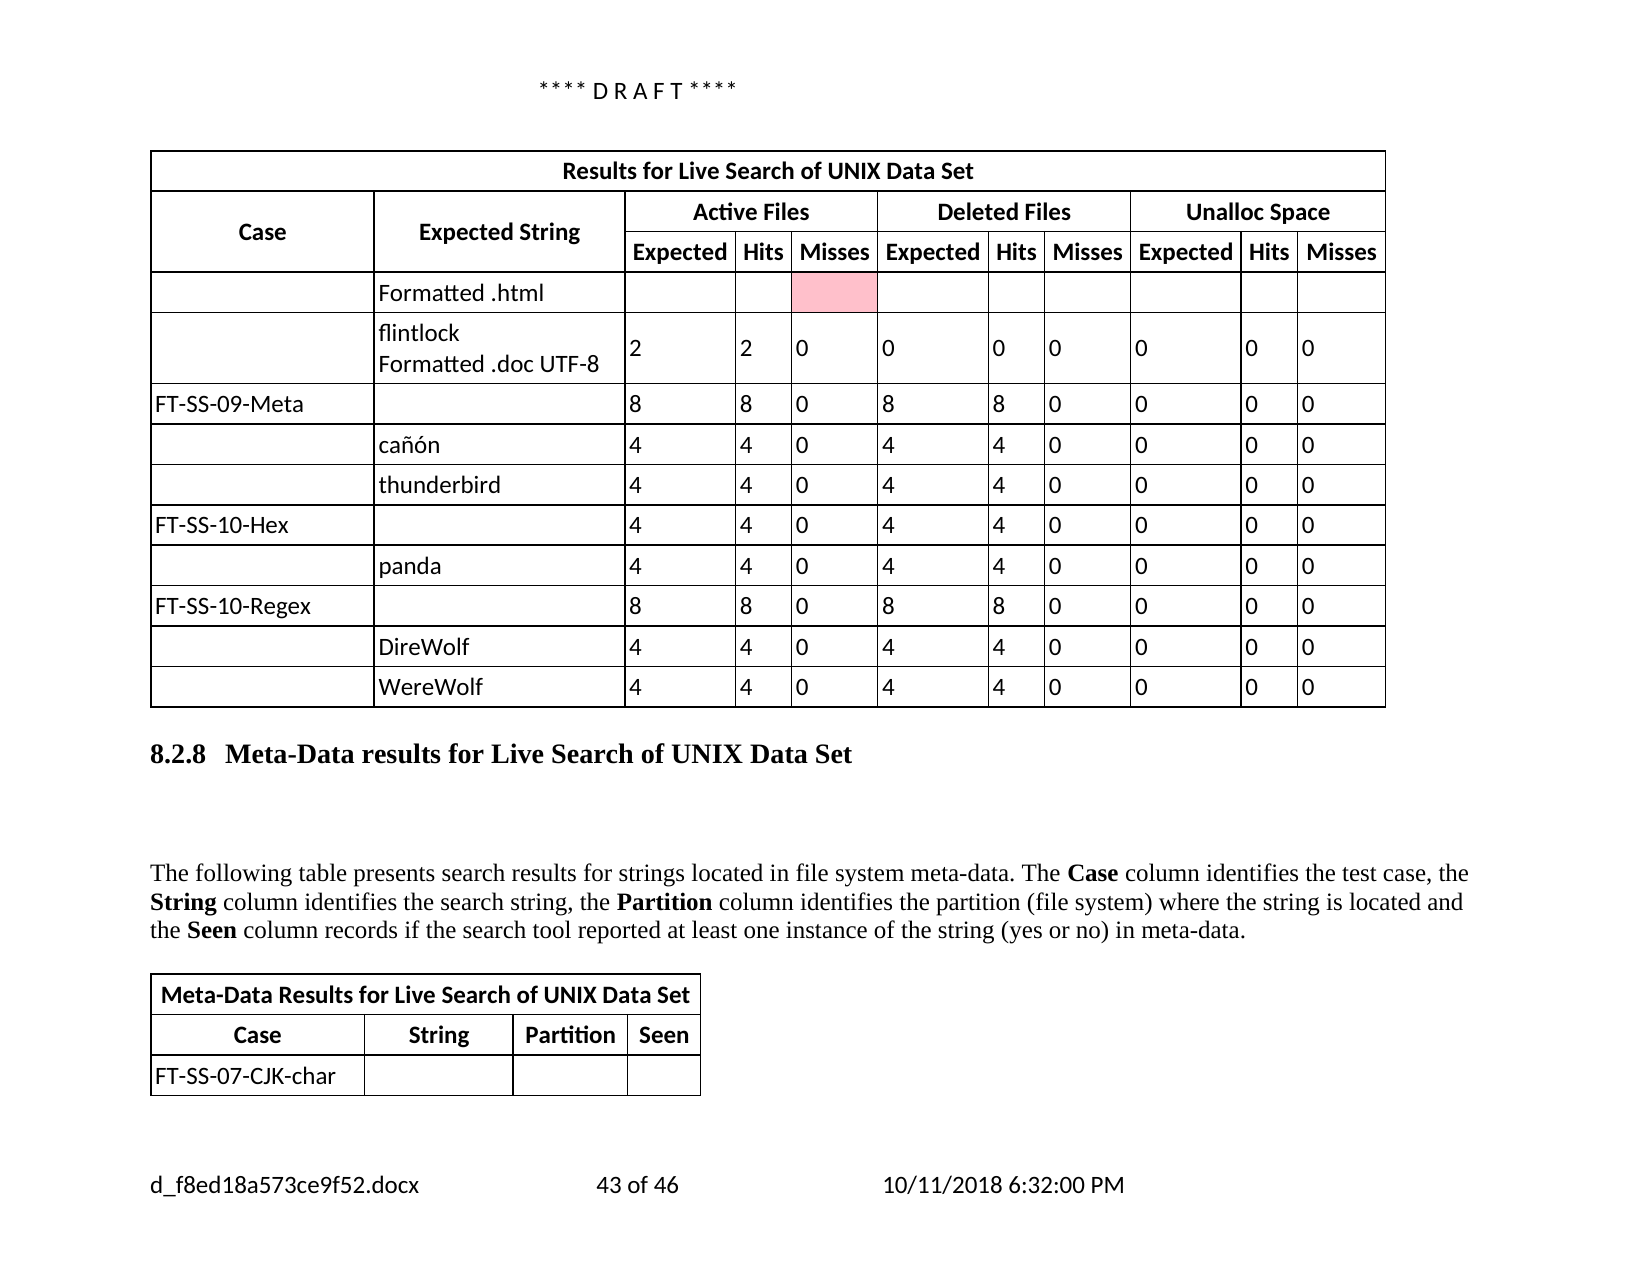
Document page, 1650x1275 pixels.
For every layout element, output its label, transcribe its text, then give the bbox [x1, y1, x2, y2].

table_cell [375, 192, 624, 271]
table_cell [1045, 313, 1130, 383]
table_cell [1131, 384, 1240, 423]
text The following table presents search results for strings located in file system meta-data. The Case column identifies the test case, the String column identifies the search string, the Partition column identifies the partition (file system) where the string is located and the Seen column records if the search tool reported at least one instance of the string (yes or no) in meta-data. [150, 858, 1500, 944]
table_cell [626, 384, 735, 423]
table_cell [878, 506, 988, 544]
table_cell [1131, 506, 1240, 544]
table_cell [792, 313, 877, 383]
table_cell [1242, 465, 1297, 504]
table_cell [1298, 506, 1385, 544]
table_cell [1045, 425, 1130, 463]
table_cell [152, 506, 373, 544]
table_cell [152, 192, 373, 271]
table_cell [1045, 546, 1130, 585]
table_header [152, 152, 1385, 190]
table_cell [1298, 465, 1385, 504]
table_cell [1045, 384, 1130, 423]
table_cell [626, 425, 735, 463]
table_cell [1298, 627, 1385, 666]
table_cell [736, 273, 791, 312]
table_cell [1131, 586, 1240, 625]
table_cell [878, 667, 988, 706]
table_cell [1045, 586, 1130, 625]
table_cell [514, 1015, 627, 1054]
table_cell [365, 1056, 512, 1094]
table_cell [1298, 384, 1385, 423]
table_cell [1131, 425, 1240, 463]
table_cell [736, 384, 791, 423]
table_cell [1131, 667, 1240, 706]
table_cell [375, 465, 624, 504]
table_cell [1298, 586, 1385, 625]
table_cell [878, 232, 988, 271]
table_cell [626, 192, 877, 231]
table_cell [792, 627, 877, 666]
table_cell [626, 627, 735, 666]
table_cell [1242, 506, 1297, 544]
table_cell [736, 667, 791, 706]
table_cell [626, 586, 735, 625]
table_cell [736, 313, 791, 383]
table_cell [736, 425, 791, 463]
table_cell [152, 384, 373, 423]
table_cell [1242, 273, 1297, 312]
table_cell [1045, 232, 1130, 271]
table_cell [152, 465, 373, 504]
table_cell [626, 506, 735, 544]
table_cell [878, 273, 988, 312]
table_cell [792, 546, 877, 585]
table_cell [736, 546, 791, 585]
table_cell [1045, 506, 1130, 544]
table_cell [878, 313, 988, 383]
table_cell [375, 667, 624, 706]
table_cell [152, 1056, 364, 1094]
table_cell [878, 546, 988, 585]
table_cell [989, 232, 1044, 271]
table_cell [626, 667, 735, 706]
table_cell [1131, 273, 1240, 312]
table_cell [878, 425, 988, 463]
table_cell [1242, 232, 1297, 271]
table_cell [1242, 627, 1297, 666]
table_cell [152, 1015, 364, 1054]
subtitle Meta-Data results for Live Search of UNIX Data Set [150, 737, 1500, 769]
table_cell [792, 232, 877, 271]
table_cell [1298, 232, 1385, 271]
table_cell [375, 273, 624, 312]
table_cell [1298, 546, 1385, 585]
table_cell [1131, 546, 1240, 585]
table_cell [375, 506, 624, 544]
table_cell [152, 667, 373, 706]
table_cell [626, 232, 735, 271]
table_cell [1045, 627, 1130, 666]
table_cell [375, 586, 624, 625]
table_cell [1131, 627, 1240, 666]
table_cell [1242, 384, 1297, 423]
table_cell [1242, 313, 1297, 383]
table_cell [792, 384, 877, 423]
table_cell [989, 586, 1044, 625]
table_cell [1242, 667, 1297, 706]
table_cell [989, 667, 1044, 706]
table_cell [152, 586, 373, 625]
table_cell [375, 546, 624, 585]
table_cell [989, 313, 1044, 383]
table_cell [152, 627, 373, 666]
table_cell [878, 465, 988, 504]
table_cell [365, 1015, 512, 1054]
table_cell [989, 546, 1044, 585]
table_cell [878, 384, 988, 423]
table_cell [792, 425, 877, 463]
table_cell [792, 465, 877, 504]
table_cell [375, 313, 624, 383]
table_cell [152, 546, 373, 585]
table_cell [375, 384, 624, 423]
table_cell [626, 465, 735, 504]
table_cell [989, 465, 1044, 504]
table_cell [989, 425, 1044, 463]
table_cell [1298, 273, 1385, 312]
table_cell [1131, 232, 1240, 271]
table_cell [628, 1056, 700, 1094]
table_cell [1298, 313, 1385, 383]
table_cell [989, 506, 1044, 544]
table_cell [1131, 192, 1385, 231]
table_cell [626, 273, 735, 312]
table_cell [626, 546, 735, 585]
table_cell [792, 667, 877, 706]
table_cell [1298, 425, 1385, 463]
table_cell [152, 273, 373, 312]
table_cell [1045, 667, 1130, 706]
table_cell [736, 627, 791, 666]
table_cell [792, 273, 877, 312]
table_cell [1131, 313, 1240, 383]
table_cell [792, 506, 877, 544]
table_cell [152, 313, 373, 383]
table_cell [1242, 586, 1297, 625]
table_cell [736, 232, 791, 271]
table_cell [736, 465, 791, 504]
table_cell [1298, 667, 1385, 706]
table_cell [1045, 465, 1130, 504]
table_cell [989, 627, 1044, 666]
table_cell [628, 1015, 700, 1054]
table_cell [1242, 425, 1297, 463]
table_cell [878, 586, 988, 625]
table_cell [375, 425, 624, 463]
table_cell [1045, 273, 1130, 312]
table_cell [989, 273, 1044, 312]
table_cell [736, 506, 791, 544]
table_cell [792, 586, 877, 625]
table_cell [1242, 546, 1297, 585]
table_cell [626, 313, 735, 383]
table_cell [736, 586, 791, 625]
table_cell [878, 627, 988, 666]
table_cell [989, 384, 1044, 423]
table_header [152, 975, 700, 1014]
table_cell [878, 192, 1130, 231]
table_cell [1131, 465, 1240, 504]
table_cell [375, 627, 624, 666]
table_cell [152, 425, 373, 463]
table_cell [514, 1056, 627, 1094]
